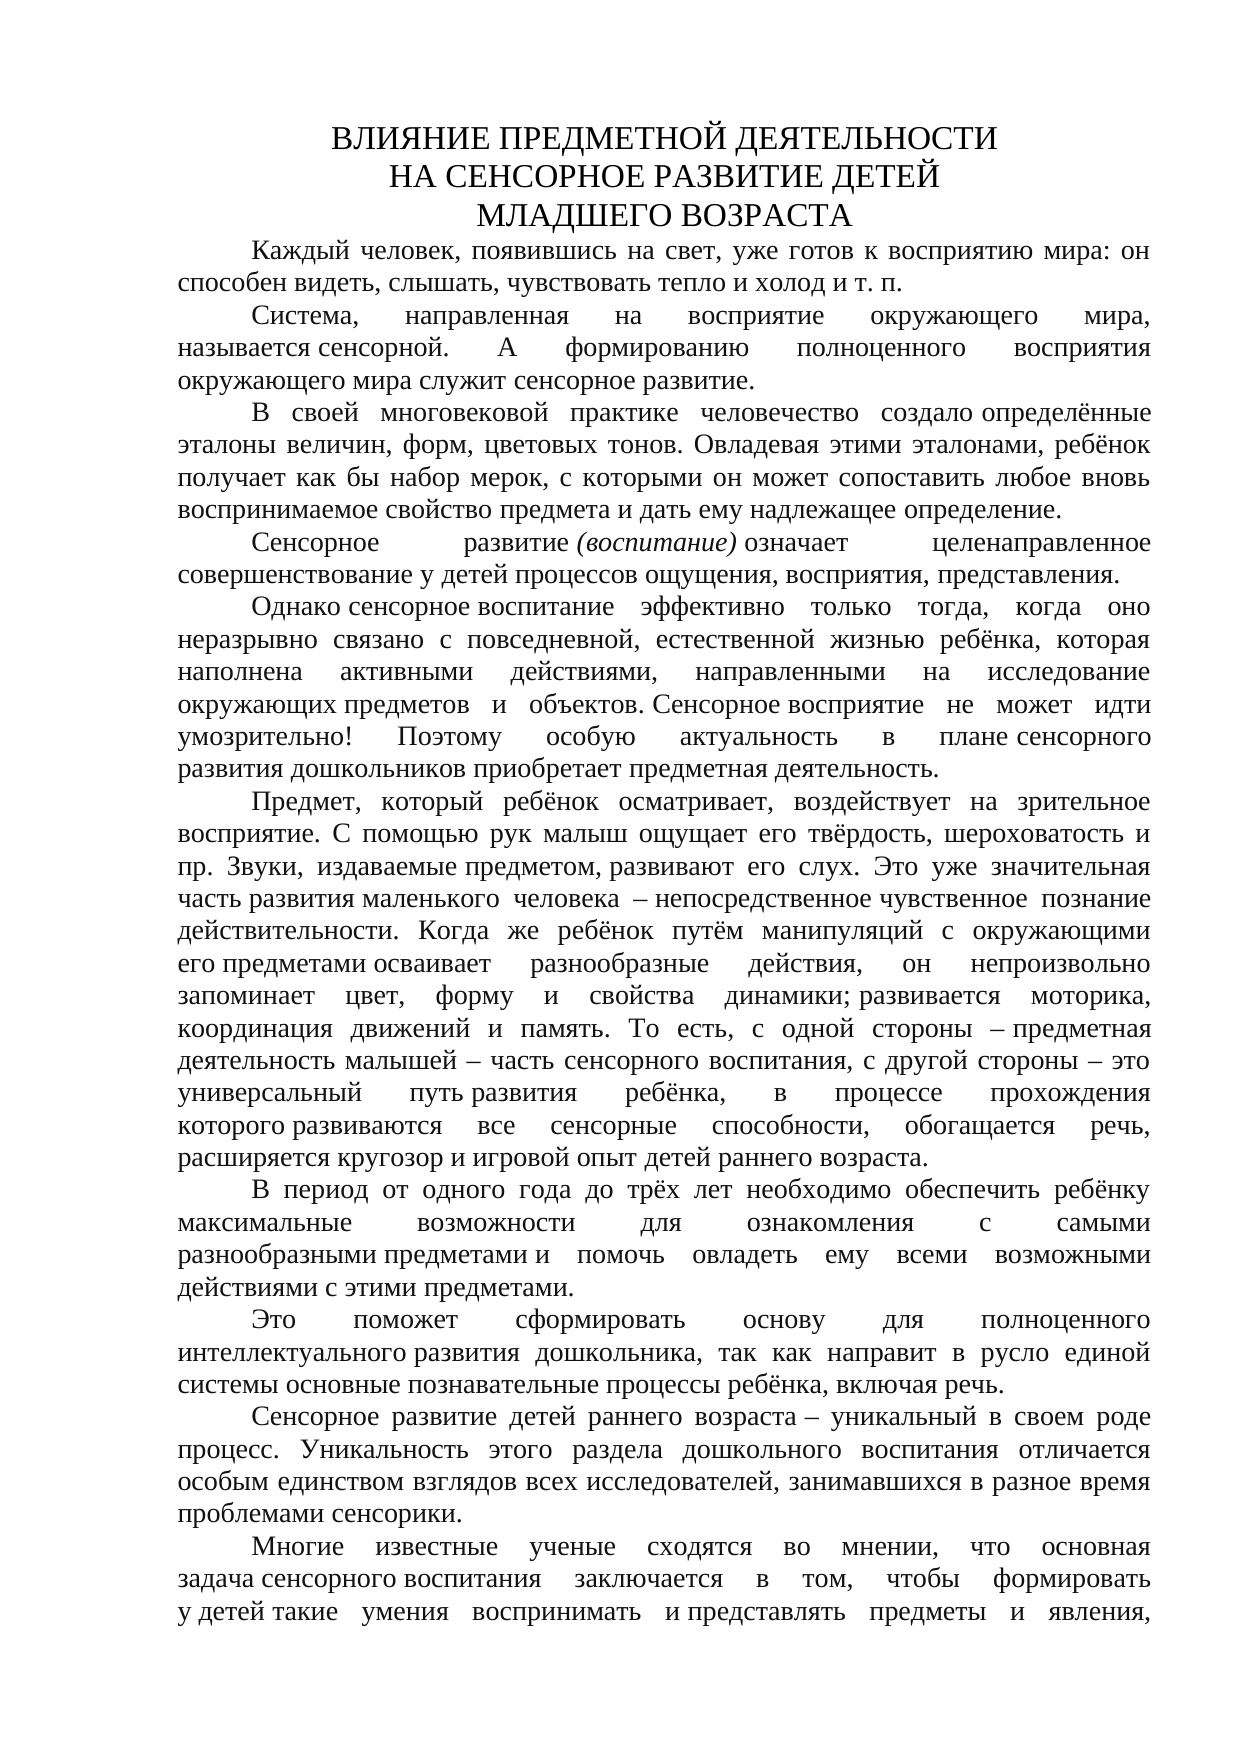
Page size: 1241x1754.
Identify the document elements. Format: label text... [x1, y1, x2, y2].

text Сенсорное развитие (воспитание) означает целенаправленное совершенствование у детей процессов ощущения, восприятия, представления. [177, 525, 1152, 589]
text Это поможет сформировать основу для полноценного интеллектуального развития дошкольника, так как направит в русло единой системы основные познавательные процессы ребёнка, включая речь. [177, 1302, 1152, 1399]
text Однако сенсорное воспитание эффективно только тогда, когда оно неразрывно связано с повседневной, естественной жизнью ребёнка, которая наполнена активными действиями, направленными на исследование окружающих предметов и объектов. Сенсорное восприятие не может идти умозрительно! Поэтому особую актуальность в плане сенсорного развития дошкольников приобретает предметная деятельность. [177, 589, 1152, 784]
text Система, направленная на восприятие окружающего мира, называется сенсорной. А формированию полноценного восприятия окружающего мира служит сенсорное развитие. [177, 298, 1152, 395]
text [177, 1529, 1152, 1626]
text НА СЕНСОРНОЕ РАЗВИТИЕ ДЕТЕЙ [177, 156, 1152, 195]
text Каждый человек, появившись на свет, уже готов к восприятию мира: он способен видеть, слышать, чувствовать тепло и холод и т. п. [177, 233, 1152, 298]
text Предмет, который ребёнок осматривает, воздействует на зрительное восприятие. С помощью рук малыш ощущает его твёрдость, шероховатость и пр. Звуки, издаваемые предметом, развивают его слух. Это уже значительная часть развития маленького человека – непосредственное чувственное познание действительности. Когда же ребёнок путём манипуляций с окружающими его предметами осваивает разнообразные действия, он непроизвольно запоминает цвет, форму и свойства динамики; развивается моторика, координация движений и память. То есть, с одной стороны – предметная деятельность малышей – часть сенсорного воспитания, с другой стороны – это универсальный путь развития ребёнка, в процессе прохождения которого развиваются все сенсорные способности, обогащается речь, расширяется кругозор и игровой опыт детей раннего возраста. [177, 784, 1152, 1173]
text ВЛИЯНИЕ ПРЕДМЕТНОЙ ДЕЯТЕЛЬНОСТИ [177, 118, 1152, 156]
text В своей многовековой практике человечество создало определённые эталоны величин, форм, цветовых тонов. Овладевая этими эталонами, ребёнок получает как бы набор мерок, с которыми он может сопоставить любое вновь воспринимаемое свойство предмета и дать ему надлежащее определение. [177, 395, 1152, 525]
text В период от одного года до трёх лет необходимо обеспечить ребёнку максимальные возможности для ознакомления с самыми разнообразными предметами и помочь овладеть ему всеми возможными действиями с этими предметами. [177, 1173, 1152, 1302]
text Сенсорное развитие детей раннего возраста – уникальный в своем роде процесс. Уникальность этого раздела дошкольного воспитания отличается особым единством взглядов всех исследователей, занимавшихся в разное время проблемами сенсорики. [177, 1399, 1152, 1529]
text МЛАДШЕГО ВОЗРАСТА [177, 195, 1152, 233]
